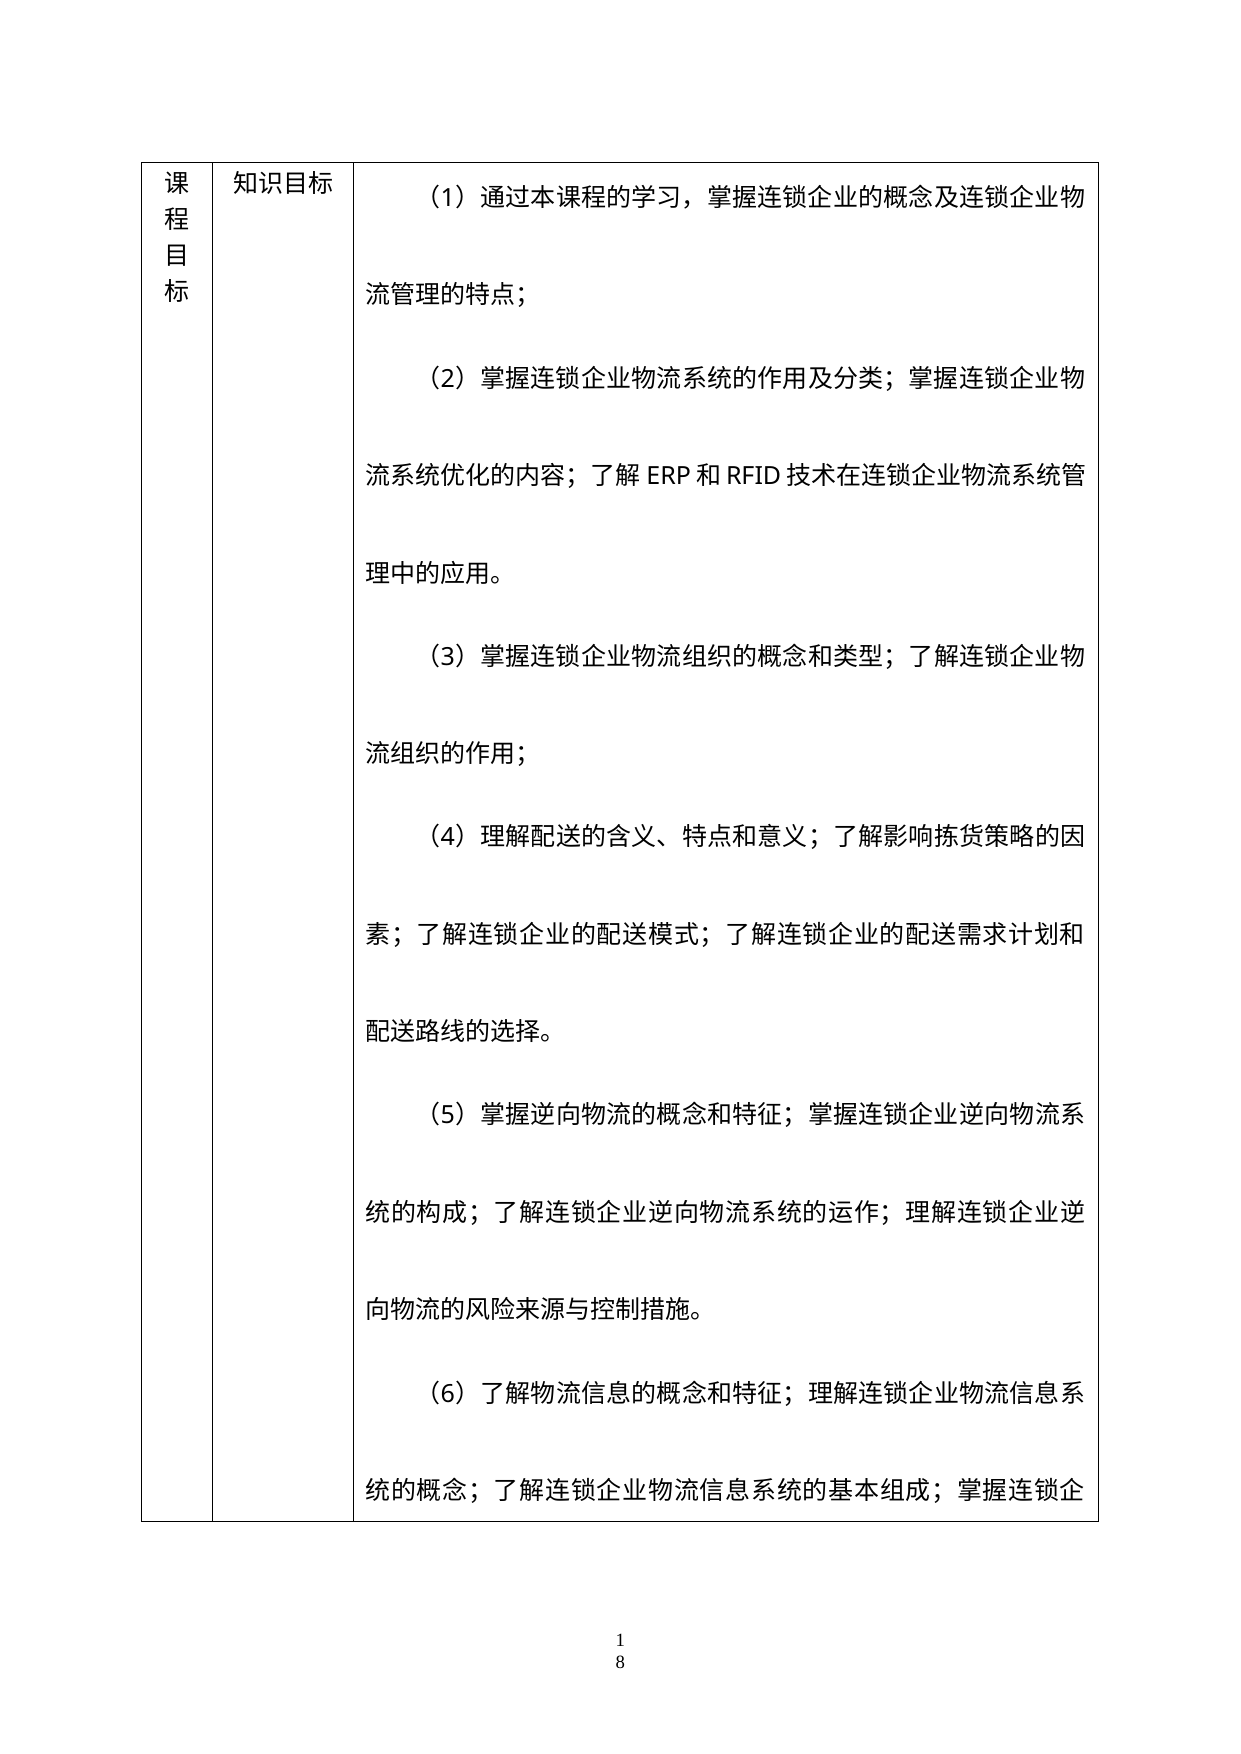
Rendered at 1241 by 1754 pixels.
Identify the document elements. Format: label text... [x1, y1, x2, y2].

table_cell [354, 163, 1098, 1521]
table_cell 知识目标 [213, 163, 353, 1521]
table_cell 课 程 目 标 [142, 163, 212, 1521]
